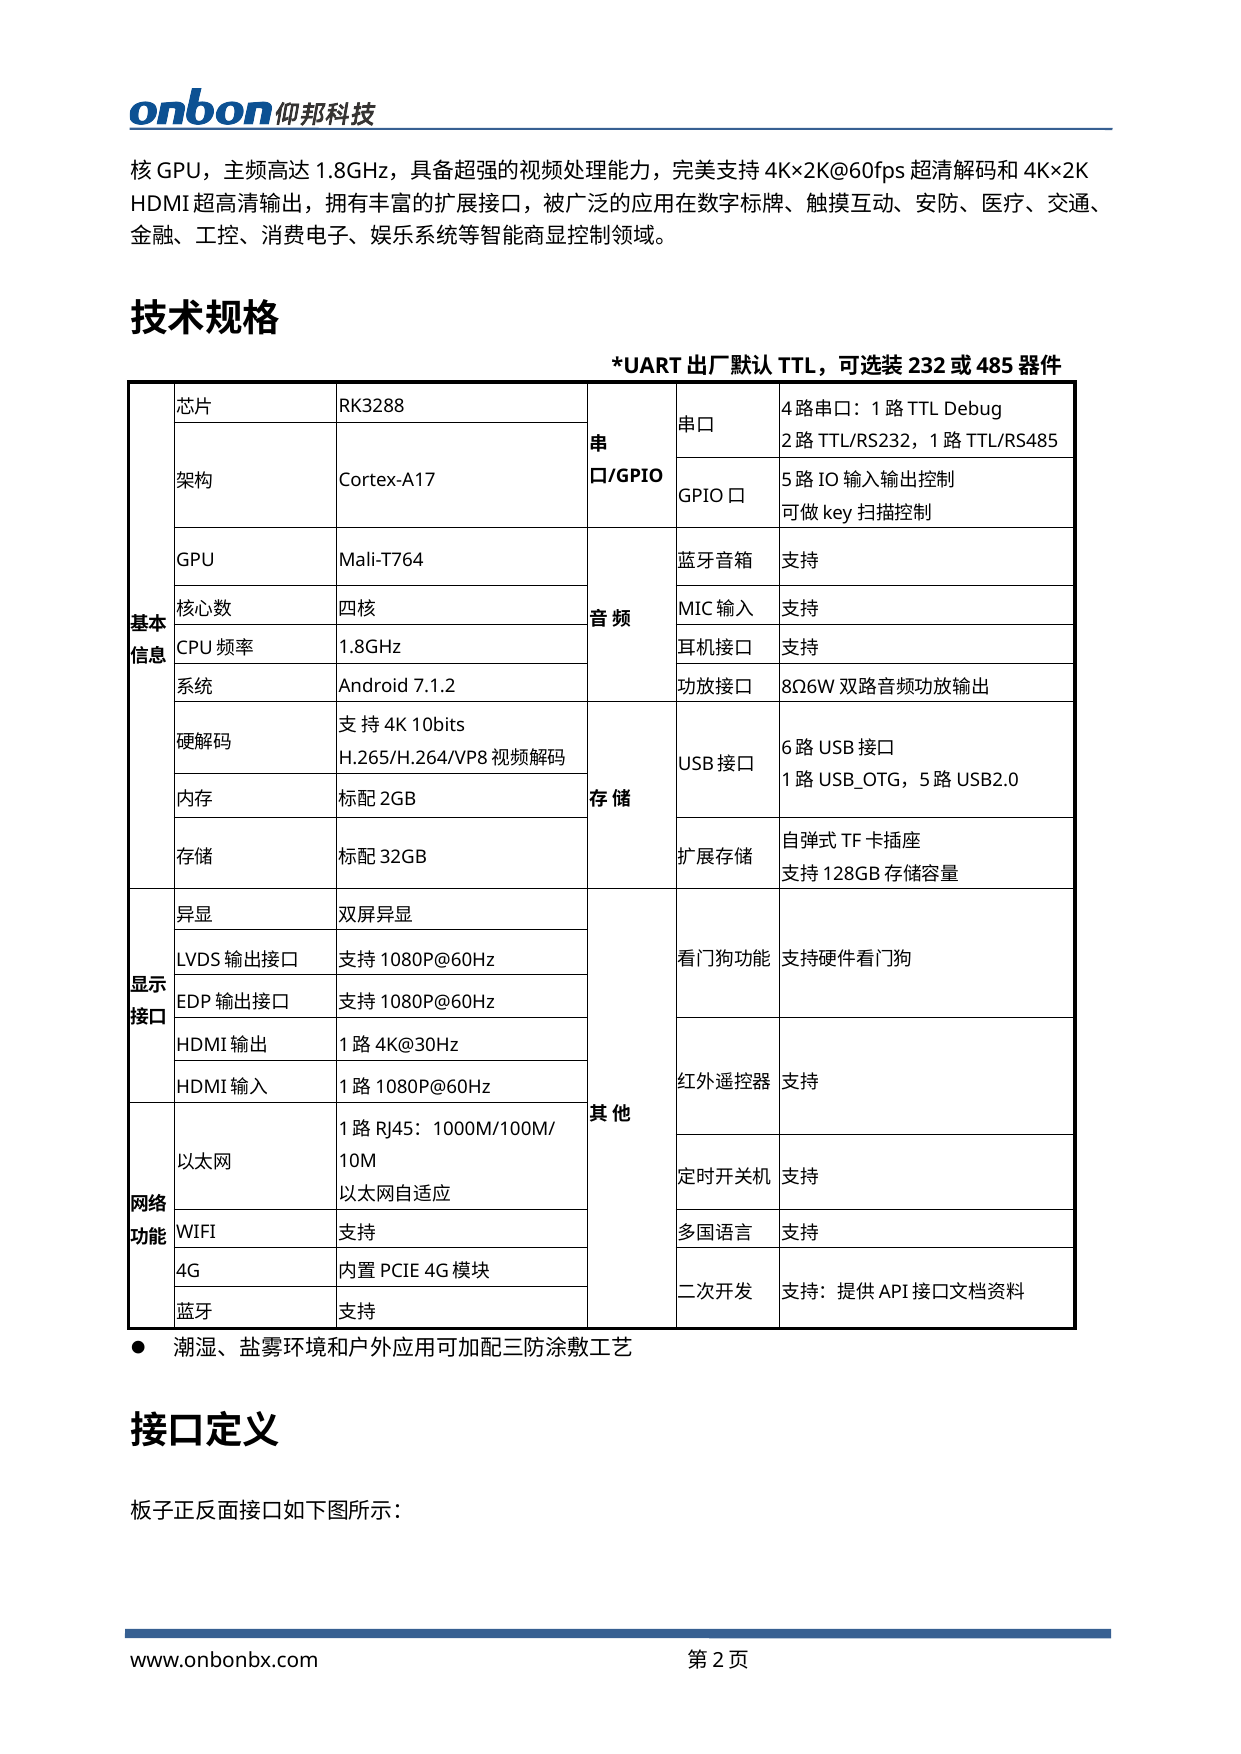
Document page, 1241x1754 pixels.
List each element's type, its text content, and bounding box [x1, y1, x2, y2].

text *UART出厂默认TTL，可选装232或485器件 [130, 348, 1110, 380]
table_cell 自弹式TF卡插座 支持128GB存储容量 [780, 818, 1073, 888]
table_cell 5路IO输入输出控制 可做key 扫描控制 [780, 458, 1073, 527]
table_cell 支持 [780, 1210, 1073, 1247]
table_cell GPIO口 [677, 458, 779, 527]
table_cell Mali-T764 [337, 528, 587, 585]
table_cell 8Ω6W 双路音频功放输出 [780, 664, 1073, 701]
table_cell MIC输入 [677, 586, 779, 624]
table_cell 存 储 [588, 702, 676, 888]
table_cell 耳机接口 [677, 625, 779, 663]
table_cell 内存 [175, 774, 336, 817]
table_cell 蓝牙音箱 [677, 528, 779, 585]
table_cell 4G [175, 1248, 336, 1286]
table_cell 支持1080P@60Hz [337, 930, 587, 974]
table_header 芯片 [175, 384, 336, 422]
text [130, 153, 1110, 250]
picture [129, 88, 376, 126]
table_cell GPU [175, 528, 336, 585]
table_cell 蓝牙 [175, 1287, 336, 1327]
table_cell 支持 [780, 528, 1073, 585]
table_cell 网络功能 [130, 1103, 174, 1327]
table_cell 多国语言 [677, 1210, 779, 1247]
list 潮湿、盐雾环境和户外应用可加配三防涂敷工艺 [130, 1330, 1110, 1362]
table_cell 标配32GB [337, 818, 587, 888]
table_cell 内置PCIE 4G模块 [337, 1248, 587, 1286]
table_cell 核心数 [175, 586, 336, 624]
text 接口定义 [130, 1395, 1110, 1460]
table_header 串口 [677, 384, 779, 457]
table_cell 异显 [175, 889, 336, 929]
table_cell 红外遥控器 [677, 1018, 779, 1134]
table_cell 以太网 [175, 1103, 336, 1209]
table_cell 看门狗功能 [677, 889, 779, 1017]
table_cell 标配2GB [337, 774, 587, 817]
table_cell 支持：提供API接口文档资料 [780, 1248, 1073, 1327]
table_cell HDMI输入 [175, 1061, 336, 1102]
table_cell 存储 [175, 818, 336, 888]
text 技术规格 [130, 283, 1110, 348]
table_cell WIFI [175, 1210, 336, 1247]
table_cell 系统 [175, 664, 336, 701]
table_cell 音 频 [588, 528, 676, 701]
table_cell HDMI输出 [175, 1018, 336, 1060]
text 板子正反面接口如下图所示： [130, 1492, 1110, 1525]
table_header 串 口/GPIO [588, 384, 676, 527]
table_cell LVDS输出接口 [175, 930, 336, 974]
table_cell 支持 [780, 586, 1073, 624]
table_cell 支持1080P@60Hz [337, 975, 587, 1017]
table_header 4路串口：1路TTL Debug 2路TTL/RS232，1路TTL/RS485 [780, 384, 1073, 457]
table_cell Cortex-A17 [337, 423, 587, 527]
table_cell 支持 [780, 1135, 1073, 1209]
table_cell 显示接口 [130, 889, 174, 1102]
table_cell 定时开关机 [677, 1135, 779, 1209]
table_cell 1路1080P@60Hz [337, 1061, 587, 1102]
table_cell 1.8GHz [337, 625, 587, 663]
table_cell USB接口 [677, 702, 779, 817]
table_cell 扩展存储 [677, 818, 779, 888]
table_cell CPU频率 [175, 625, 336, 663]
table_cell 支持硬件看门狗 [780, 889, 1073, 1017]
table_cell Android 7.1.2 [337, 664, 587, 701]
table_cell 1路4K@30Hz [337, 1018, 587, 1060]
table_cell 架构 [175, 423, 336, 527]
table_cell 6路USB接口 1路USB_OTG，5路USB2.0 [780, 702, 1073, 817]
table_cell 硬解码 [175, 702, 336, 772]
table_cell 二次开发 [677, 1248, 779, 1327]
table_cell 双屏异显 [337, 889, 587, 929]
table_header RK3288 [337, 384, 587, 422]
table_cell 四核 [337, 586, 587, 624]
table_cell 支持 [780, 625, 1073, 663]
table_cell 功放接口 [677, 664, 779, 701]
table_cell 支持 [780, 1018, 1073, 1134]
table_header 基本信息 [130, 384, 174, 888]
table_cell 其 他 [588, 889, 676, 1327]
table_cell EDP输出接口 [175, 975, 336, 1017]
table_cell 支持 [337, 1287, 587, 1327]
table_cell 支 持 4K 10bits H.265/H.264/VP8视频解码 [337, 702, 587, 772]
table_cell 1路RJ45：1000M/100M/10M 以太网自适应 [337, 1103, 587, 1209]
table_cell 支持 [337, 1210, 587, 1247]
